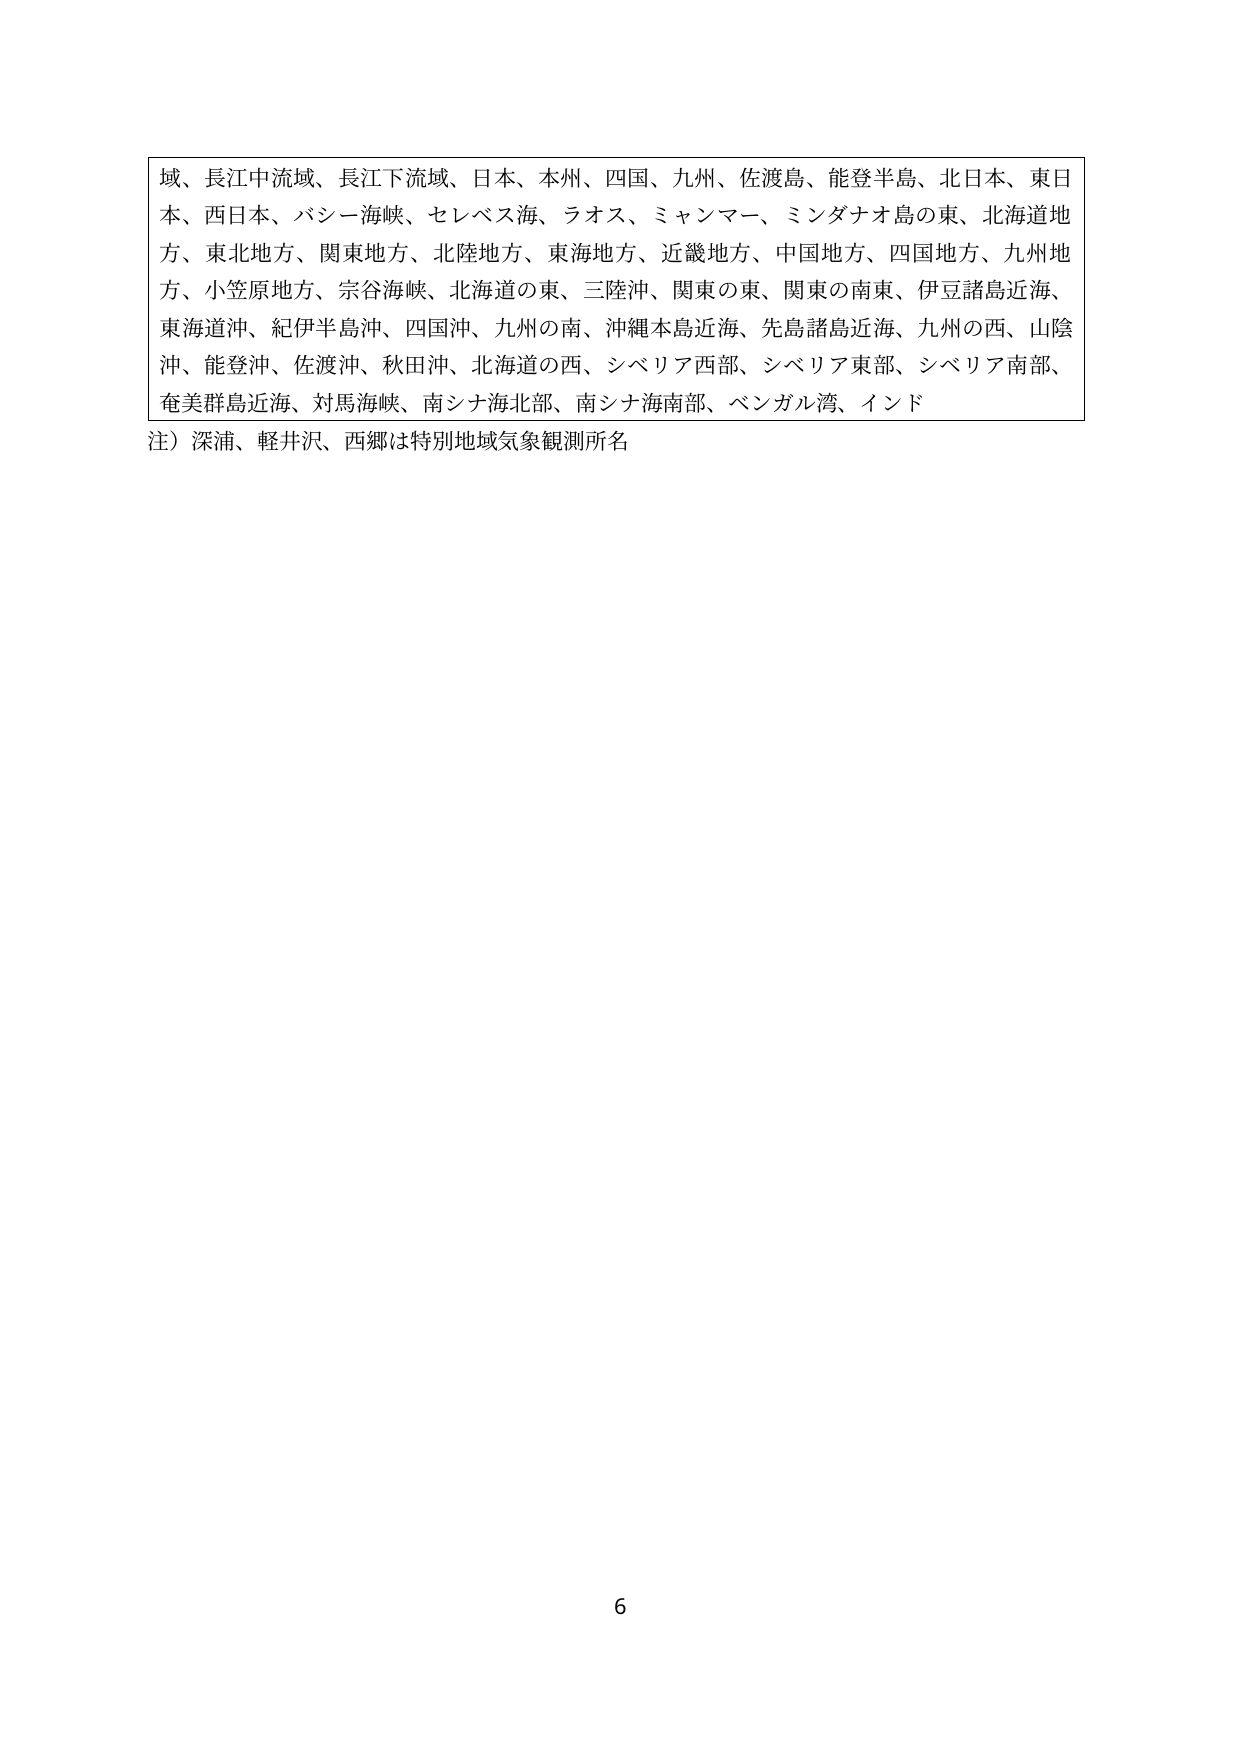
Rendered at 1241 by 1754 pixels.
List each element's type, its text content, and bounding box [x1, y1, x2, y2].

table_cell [149, 158, 1084, 420]
text 注）深浦、軽井沢、西郷は特別地域気象観測所名 [148, 421, 1092, 459]
